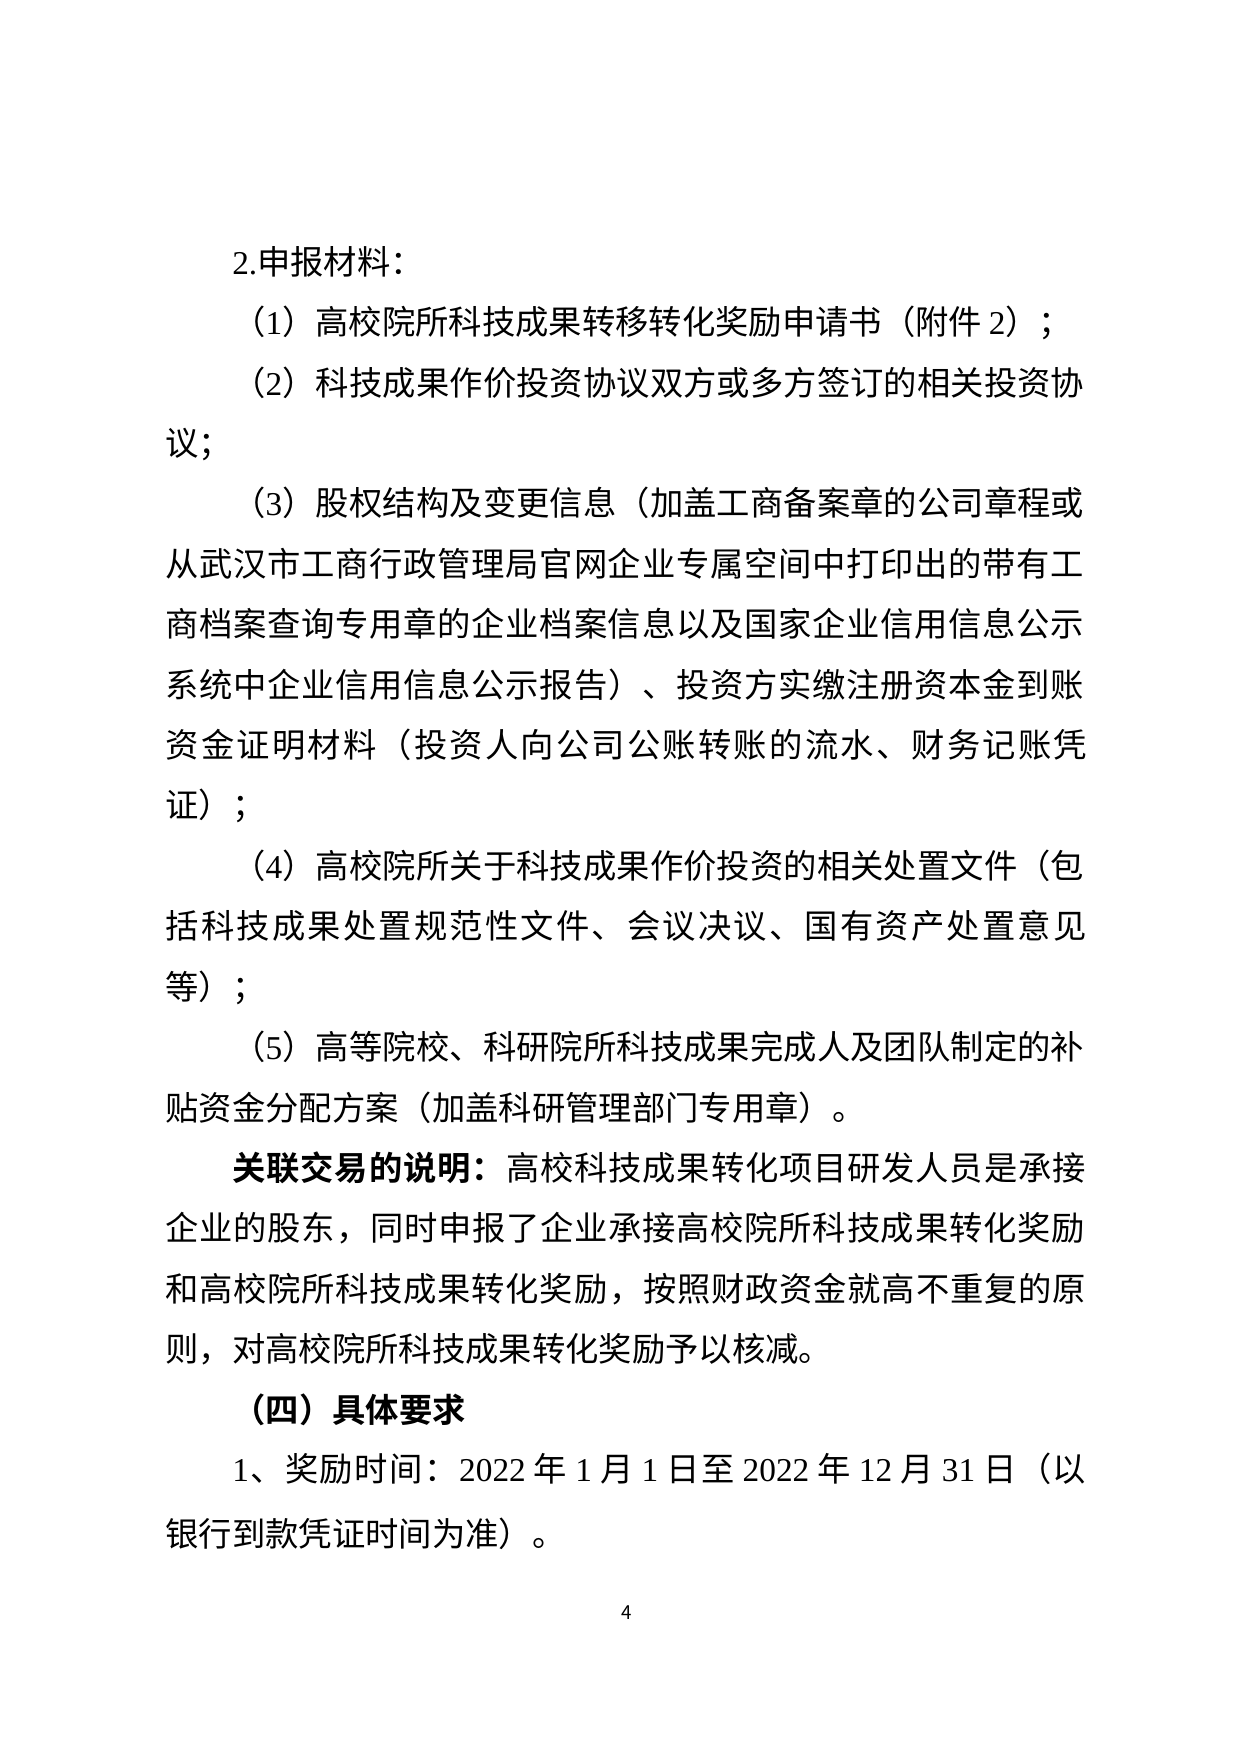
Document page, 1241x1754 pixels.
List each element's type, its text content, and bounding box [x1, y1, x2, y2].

text 关联交易的说明：高校科技成果转化项目研发人员是承接企业的股东，同时申报了企业承接高校院所科技成果转化奖励和高校院所科技成果转化奖励，按照财政资金就高不重复的原则，对高校院所科技成果转化奖励予以核减。 [165, 1132, 1087, 1374]
text 1、奖励时间：2022年1月1日至2022年12月31日（以银行到款凭证时间为准）。 [165, 1434, 1087, 1564]
text （3）股权结构及变更信息（加盖工商备案章的公司章程或从武汉市工商行政管理局官网企业专属空间中打印出的带有工商档案查询专用章的企业档案信息以及国家企业信用信息公示系统中企业信用信息公示报告）、投资方实缴注册资本金到账资金证明材料（投资人向公司公账转账的流水、财务记账凭证）； [165, 467, 1087, 830]
text （4）高校院所关于科技成果作价投资的相关处置文件（包括科技成果处置规范性文件、会议决议、国有资产处置意见等）； [165, 830, 1087, 1011]
text 2.申报材料： [165, 226, 1087, 286]
text （5）高等院校、科研院所科技成果完成人及团队制定的补贴资金分配方案（加盖科研管理部门专用章）。 [165, 1011, 1087, 1132]
text （1）高校院所科技成果转移转化奖励申请书（附件2）； [165, 286, 1087, 347]
text （四）具体要求 [165, 1374, 1087, 1434]
text （2）科技成果作价投资协议双方或多方签订的相关投资协议； [165, 347, 1087, 467]
